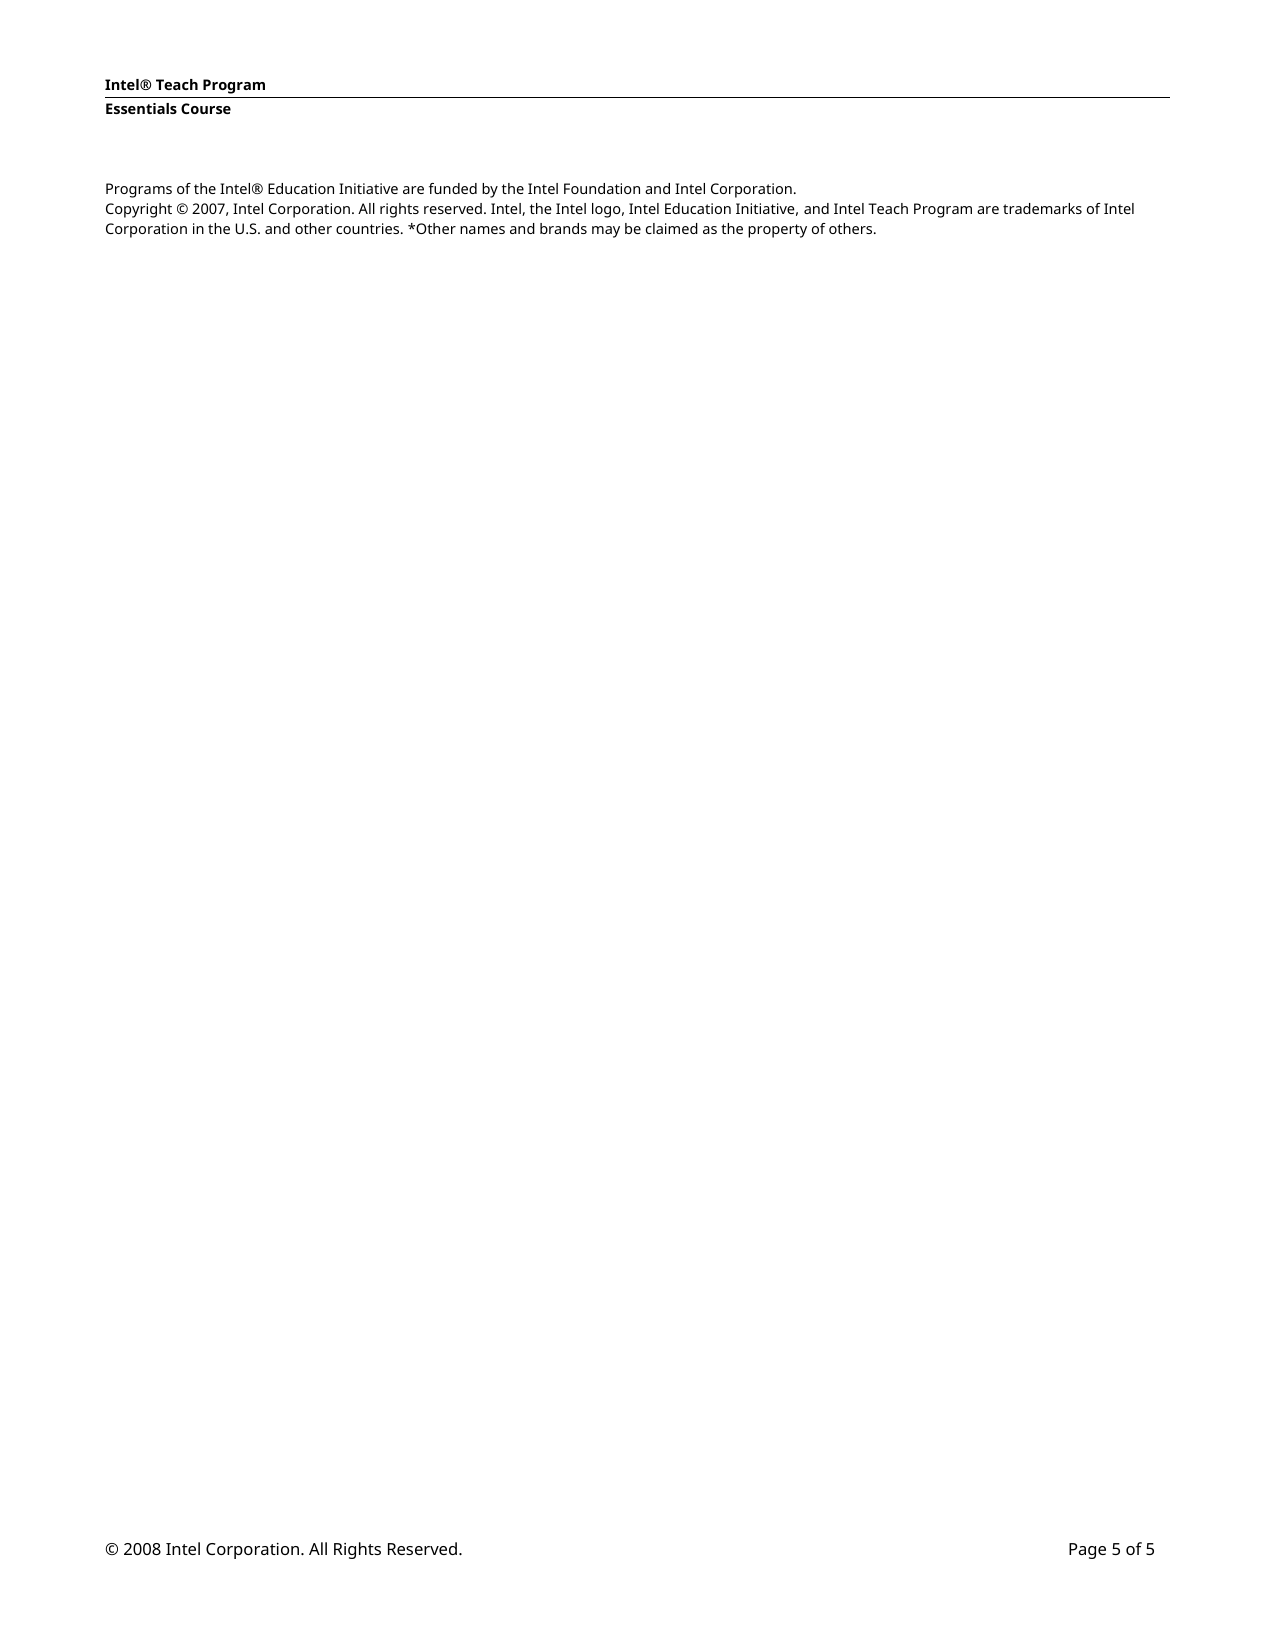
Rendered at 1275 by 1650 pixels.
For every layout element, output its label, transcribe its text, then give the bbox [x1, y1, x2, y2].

text Programs of the Intel® Education Initiative are funded by the Intel Foundation and Intel Corporation. [105, 179, 1170, 199]
text Copyright © 2007, Intel Corporation. All rights reserved. Intel, the Intel logo, Intel Education Initiative, and Intel Teach Program are trademarks of Intel Corporation in the and other countries. *Other names and brands may be claimed as the property of others. [105, 199, 1170, 238]
